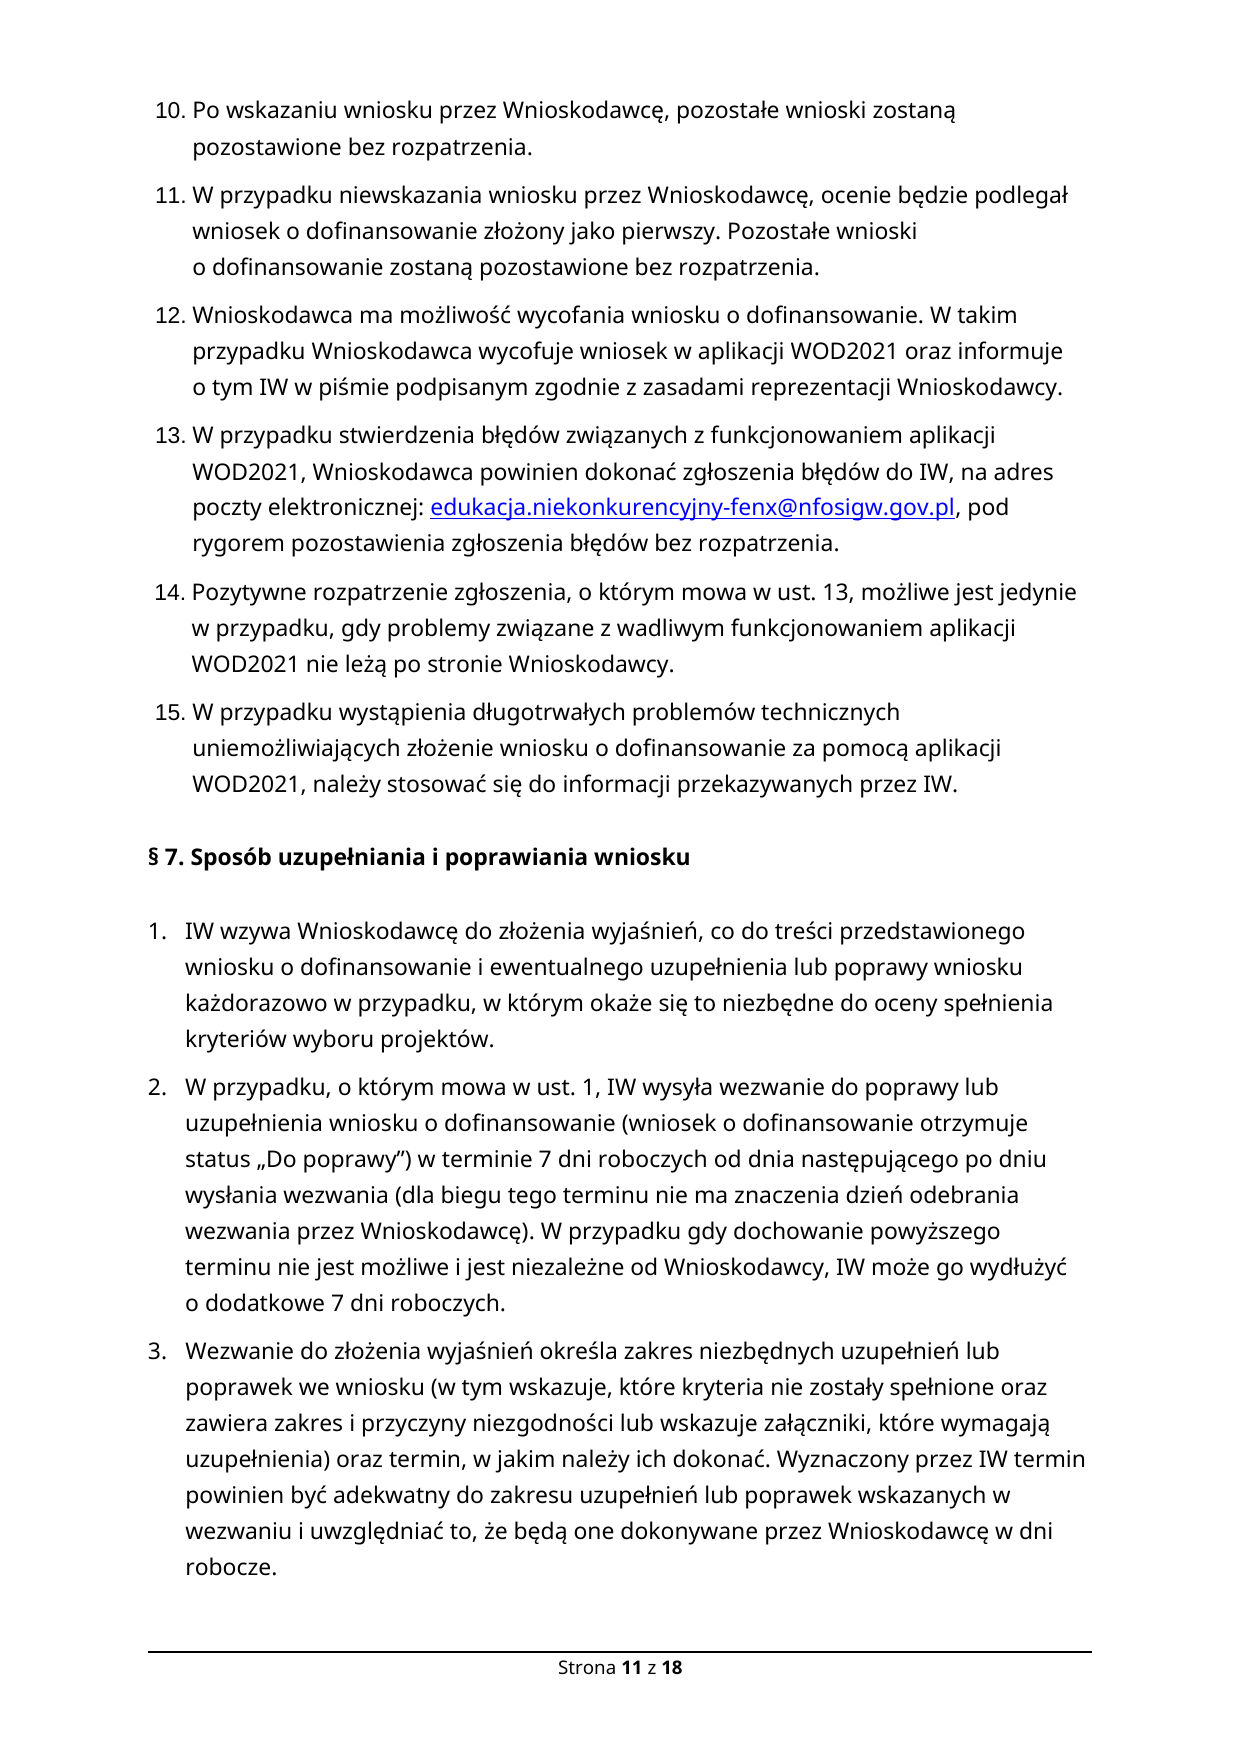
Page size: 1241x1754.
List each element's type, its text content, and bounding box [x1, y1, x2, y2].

list Wezwanie do złożenia wyjaśnień określa zakres niezbędnych uzupełnień lub poprawek we wniosku (w tym wskazuje, które kryteria nie zostały spełnione oraz zawiera zakres i przyczyny niezgodności lub wskazuje załączniki, które wymagają uzupełnienia) oraz termin, w jakim należy ich dokonać. Wyznaczony przez IW termin powinien być adekwatny do zakresu uzupełnień lub poprawek wskazanych w wezwaniu i uwzględniać to, że będą one dokonywane przez Wnioskodawcę w dni robocze. [148, 1335, 1092, 1582]
list W przypadku wystąpienia długotrwałych problemów technicznych uniemożliwiających złożenie wniosku o dofinansowanie za pomocą aplikacji WOD2021, należy stosować się do informacji przekazywanych przez IW. [154, 696, 1092, 799]
list IW wzywa Wnioskodawcę do złożenia wyjaśnień, co do treści przedstawionego wniosku o dofinansowanie i ewentualnego uzupełnienia lub poprawy wniosku każdorazowo w przypadku, w którym okaże się to niezbędne do oceny spełnienia kryteriów wyboru projektów. [148, 915, 1092, 1054]
list Po wskazaniu wniosku przez Wnioskodawcę, pozostałe wnioski zostaną pozostawione bez rozpatrzenia. [155, 94, 1092, 162]
subtitle § 7. Sposób uzupełniania i poprawiania wniosku [148, 841, 1092, 873]
list Pozytywne rozpatrzenie zgłoszenia, o którym mowa w ust. 13, możliwe jest jedynie w przypadku, gdy problemy związane z wadliwym funkcjonowaniem aplikacji WOD2021 nie leżą po stronie Wnioskodawcy. [154, 576, 1092, 679]
list W przypadku niewskazania wniosku przez Wnioskodawcę, ocenie będzie podlegał wniosek o dofinansowanie złożony jako pierwszy. Pozostałe wnioski o dofinansowanie zostaną pozostawione bez rozpatrzenia. [155, 179, 1092, 282]
list W przypadku stwierdzenia błędów związanych z funkcjonowaniem aplikacji WOD2021, Wnioskodawca powinien dokonać zgłoszenia błędów do IW, na adres poczty elektronicznej: edukacja.niekonkurencyjny-fenx@nfosigw.gov.pl, pod rygorem pozostawienia zgłoszenia błędów bez rozpatrzenia. [155, 419, 1092, 558]
list W przypadku, o którym mowa w ust. 1, IW wysyła wezwanie do poprawy lub uzupełnienia wniosku o dofinansowanie (wniosek o dofinansowanie otrzymuje status „Do poprawy”) w terminie 7 dni roboczych od dnia następującego po dniu wysłania wezwania (dla biegu tego terminu nie ma znaczenia dzień odebrania wezwania przez Wnioskodawcę). W przypadku gdy dochowanie powyższego terminu nie jest możliwe i jest niezależne od Wnioskodawcy, IW może go wydłużyć o dodatkowe 7 dni roboczych. [148, 1071, 1092, 1318]
list Wnioskodawca ma możliwość wycofania wniosku o dofinansowanie. W takim przypadku Wnioskodawca wycofuje wniosek w aplikacji WOD2021 oraz informuje o tym IW w piśmie podpisanym zgodnie z zasadami reprezentacji Wnioskodawcy. [155, 299, 1092, 402]
